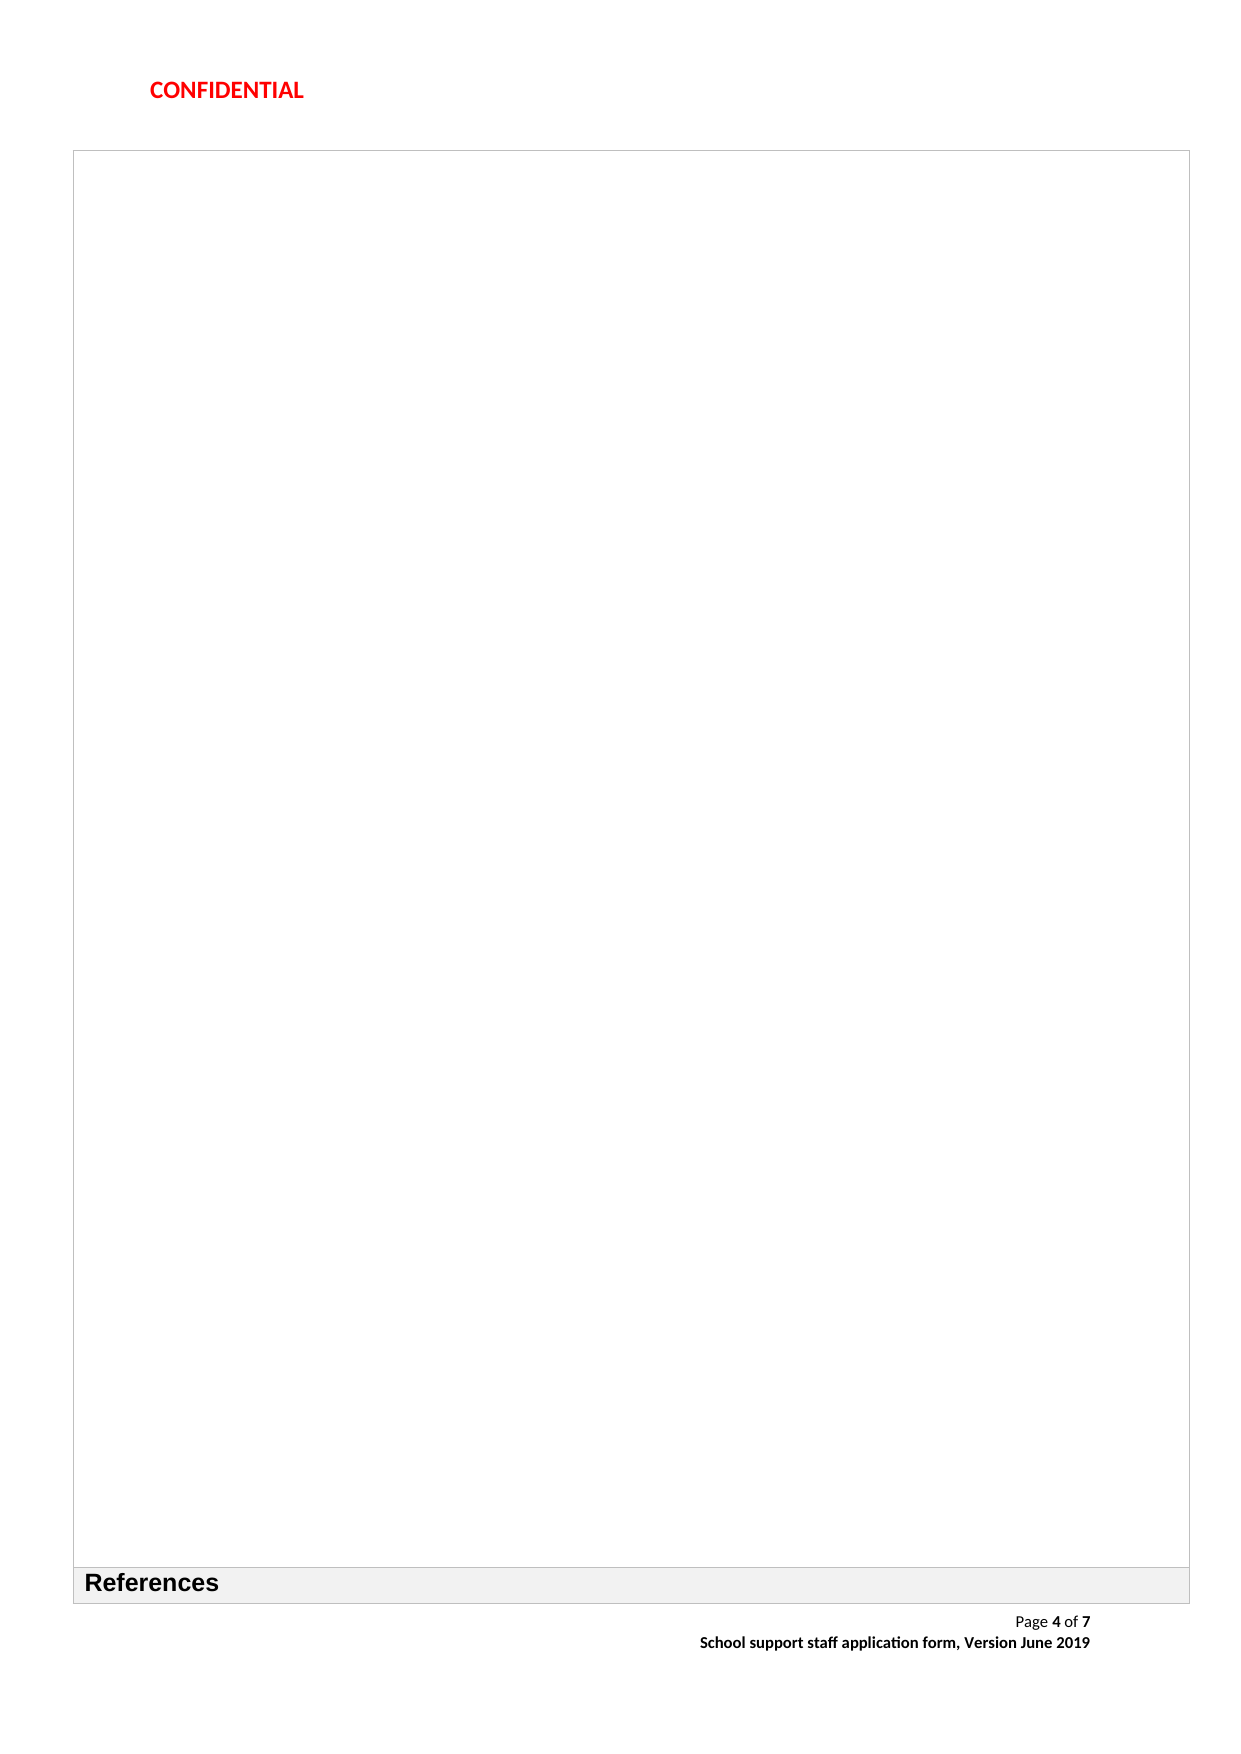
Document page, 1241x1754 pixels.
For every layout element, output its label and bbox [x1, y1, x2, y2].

table_cell [74, 1568, 1189, 1603]
table_cell [74, 151, 1189, 1567]
